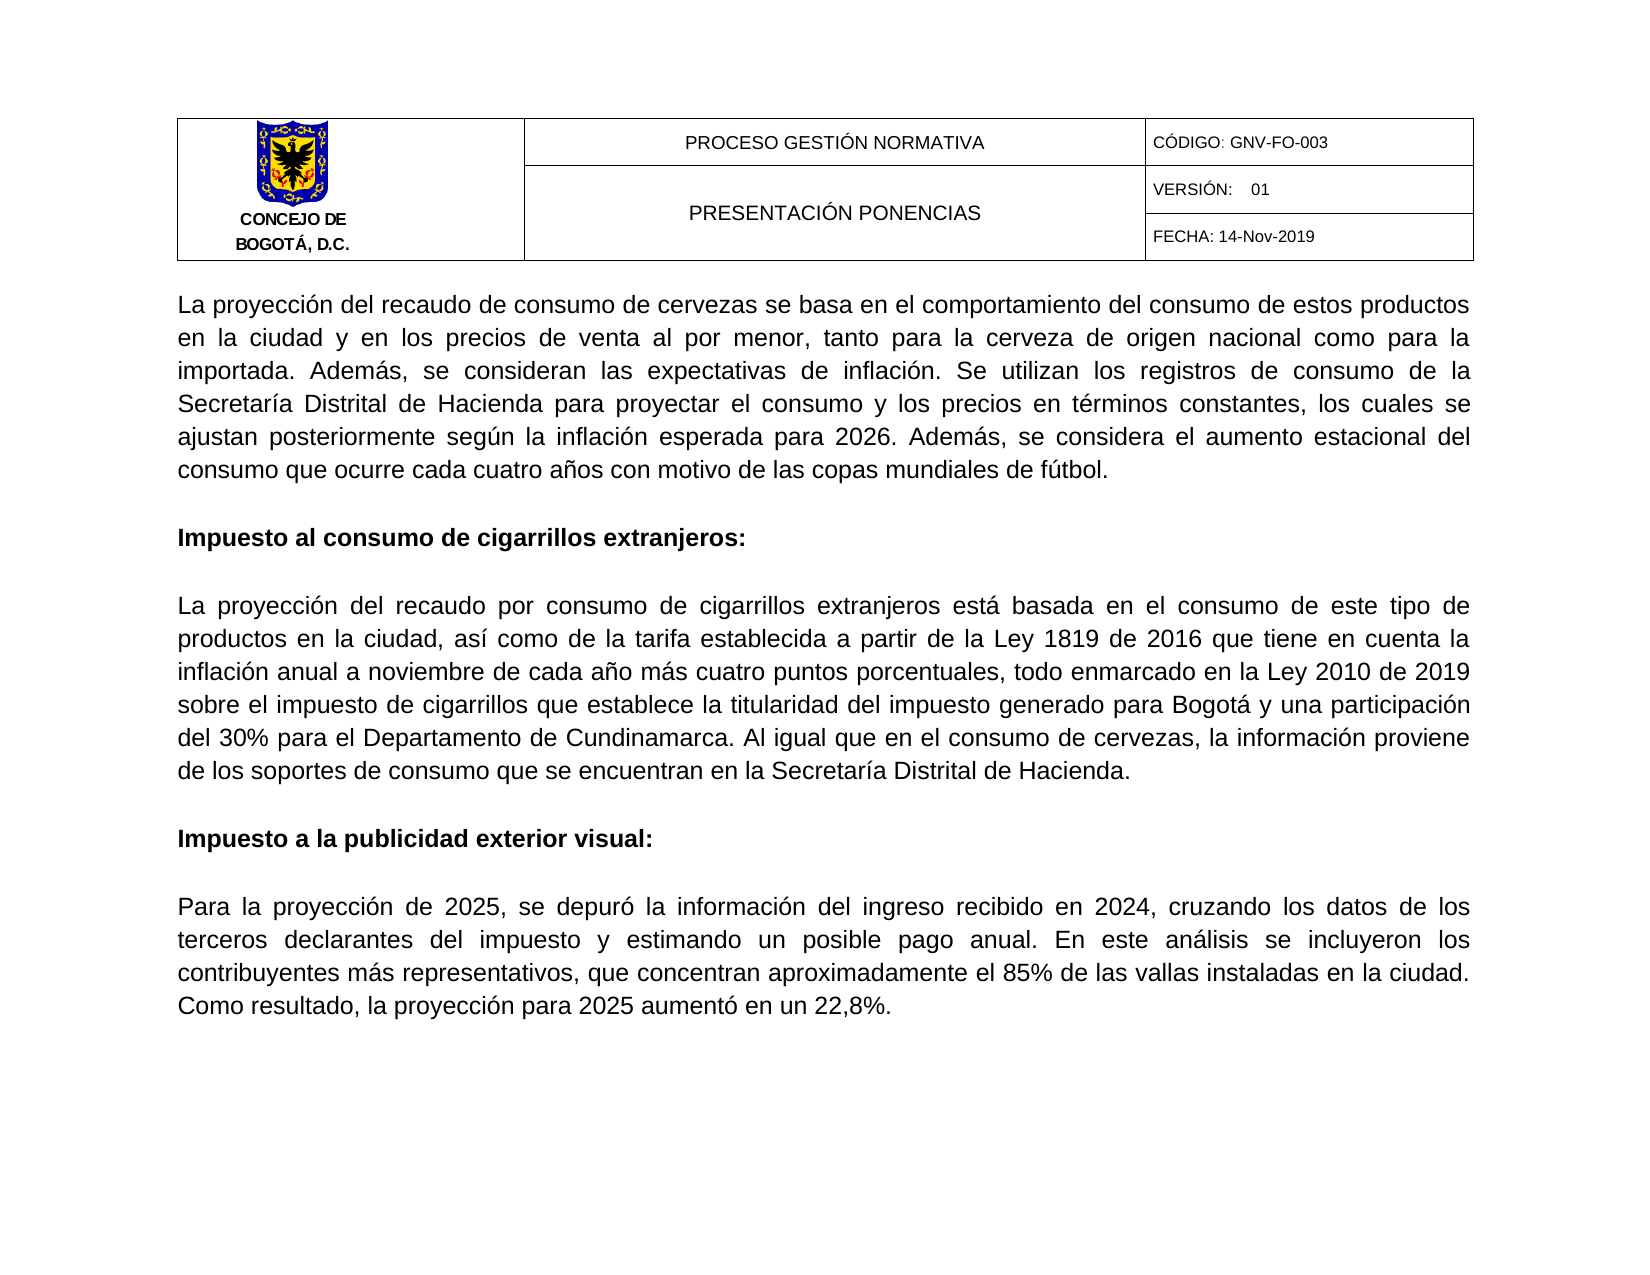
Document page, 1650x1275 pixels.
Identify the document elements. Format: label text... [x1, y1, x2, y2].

text La proyección del recaudo por consumo de cigarrillos extranjeros está basada en el consumo de este tipo de productos en la ciudad, así como de la tarifa establecida a partir de la Ley 1819 de 2016 que tiene en cuenta la inflación anual a noviembre de cada año más cuatro puntos porcentuales, todo enmarcado en la Ley 2010 de 2019 sobre el impuesto de cigarrillos que establece la titularidad del impuesto generado para Bogotá y una participación del 30% para el Departamento de Cundinamarca. Al igual que en el consumo de cervezas, la información proviene de los soportes de consumo que se encuentran en la Secretaría Distrital de Hacienda. [177, 591, 1473, 785]
text Impuesto al consumo de cigarrillos extranjeros: [177, 523, 1473, 552]
text La proyección del recaudo de consumo de cervezas se basa en el comportamiento del consumo de estos productos en la ciudad y en los precios de venta al por menor, tanto para la cerveza de origen nacional como para la importada. Además, se consideran las expectativas de inflación. Se utilizan los registros de consumo de la Secretaría Distrital de Hacienda para proyectar el consumo y los precios en términos constantes, los cuales se ajustan posteriormente según la inflación esperada para 2026. Además, se considera el aumento estacional del consumo que ocurre cada cuatro años con motivo de las copas mundiales de fútbol. [177, 290, 1473, 484]
text Impuesto a la publicidad exterior visual: [177, 824, 1473, 853]
text Para la proyección de 2025, se depuró la información del ingreso recibido en 2024, cruzando los datos de los terceros declarantes del impuesto y estimando un posible pago anual. En este análisis se incluyeron los contribuyentes más representativos, que concentran aproximadamente el 85% de las vallas instaladas en la ciudad. Como resultado, la proyección para 2025 aumentó en un 22,8%. [177, 892, 1473, 1020]
